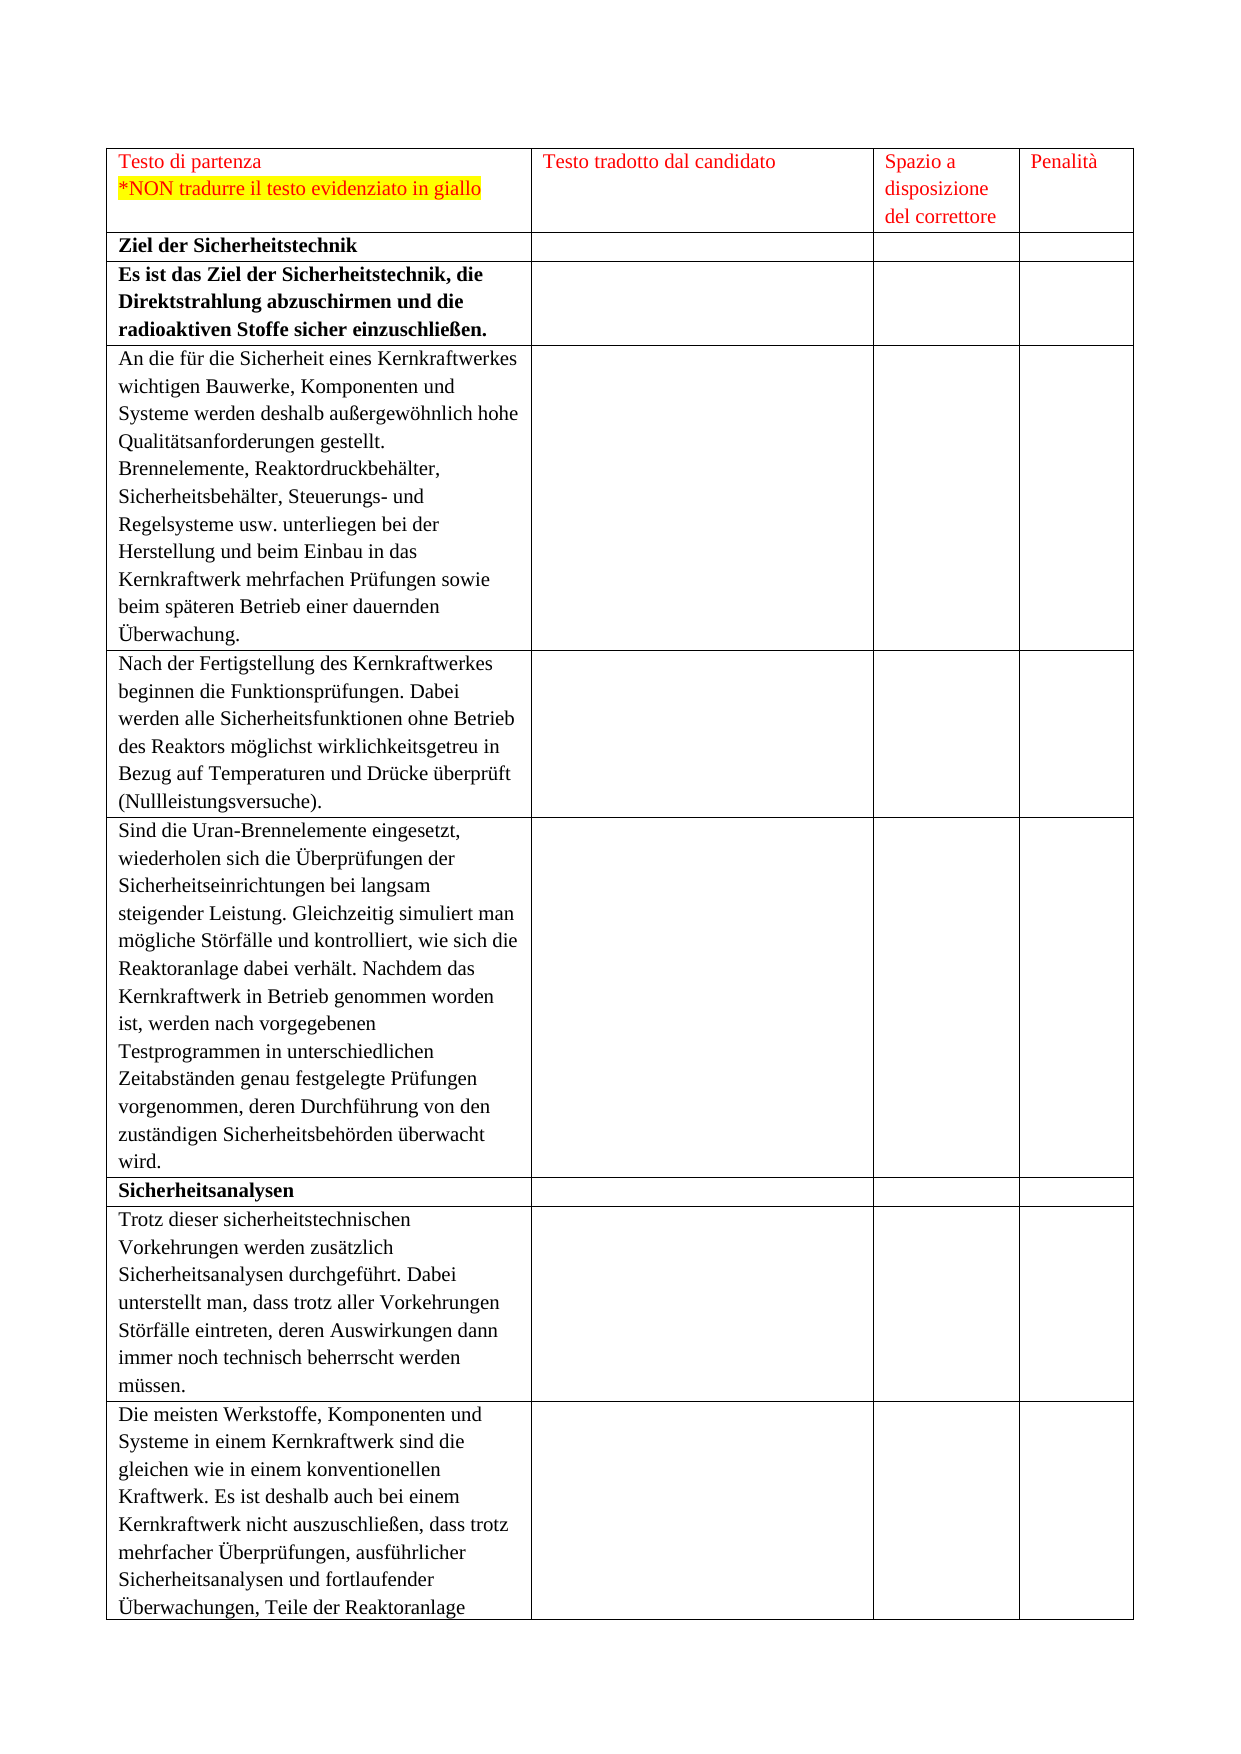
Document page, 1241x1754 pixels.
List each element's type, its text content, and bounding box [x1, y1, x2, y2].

table_cell [532, 262, 873, 345]
table_cell [874, 818, 1019, 1177]
table_cell Sicherheitsanalysen [107, 1178, 531, 1206]
table_cell Trotz dieser sicherheitstechnischen Vorkehrungen werden zusätzlich Sicherheitsanalysen durchgeführt. Dabei unterstellt man, dass trotz aller Vorkehrungen Störfälle eintreten, deren Auswirkungen dann immer noch technisch beherrscht werden müssen. [107, 1207, 531, 1401]
table_cell [1020, 233, 1133, 261]
table_header Testo di partenza *NON tradurre il testo evidenziato in giallo [107, 149, 531, 232]
table_cell [1020, 651, 1133, 817]
table_cell [874, 233, 1019, 261]
table_cell [1020, 262, 1133, 345]
table_cell [1020, 1402, 1133, 1619]
table_cell [532, 1402, 873, 1619]
table_cell [1020, 1178, 1133, 1206]
table_cell [874, 1178, 1019, 1206]
table_cell Sind die Uran‐Brennelemente eingesetzt, wiederholen sich die Überprüfungen der Sicherheitseinrichtungen bei langsam steigender Leistung. Gleichzeitig simuliert man mögliche Störfälle und kontrolliert, wie sich die Reaktoranlage dabei verhält. Nachdem das Kernkraftwerk in Betrieb genommen worden ist, werden nach vorgegebenen Testprogrammen in unterschiedlichen Zeitabständen genau festgelegte Prüfungen vorgenommen, deren Durchführung von den zuständigen Sicherheitsbehörden überwacht wird. [107, 818, 531, 1177]
table_cell [874, 262, 1019, 345]
table_cell [532, 651, 873, 817]
table_cell Es ist das Ziel der Sicherheitstechnik, die Direktstrahlung abzuschirmen und die radioaktiven Stoffe sicher einzuschließen. [107, 262, 531, 345]
table_cell [532, 818, 873, 1177]
table_cell [532, 233, 873, 261]
table_header Testo tradotto dal candidato [532, 149, 873, 232]
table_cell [107, 1402, 531, 1619]
table_cell [1020, 346, 1133, 650]
table_header Penalità [1020, 149, 1133, 232]
table_cell [532, 1207, 873, 1401]
table_cell Ziel der Sicherheitstechnik [107, 233, 531, 261]
table_cell [1020, 1207, 1133, 1401]
table_header Spazio a disposizione del correttore [874, 149, 1019, 232]
table_cell Nach der Fertigstellung des Kernkraftwerkes beginnen die Funktionsprüfungen. Dabei werden alle Sicherheitsfunktionen ohne Betrieb des Reaktors möglichst wirklichkeitsgetreu in Bezug auf Temperaturen und Drücke überprüft (Nullleistungsversuche). [107, 651, 531, 817]
table_cell [874, 651, 1019, 817]
table_cell An die für die Sicherheit eines Kernkraftwerkes wichtigen Bauwerke, Komponenten und Systeme werden deshalb außergewöhnlich hohe Qualitätsanforderungen gestellt. Brennelemente, Reaktordruckbehälter, Sicherheitsbehälter, Steuerungs‐ und Regelsysteme usw. unterliegen bei der Herstellung und beim Einbau in das Kernkraftwerk mehrfachen Prüfungen sowie beim späteren Betrieb einer dauernden Überwachung. [107, 346, 531, 650]
table_cell [1020, 818, 1133, 1177]
table_cell [532, 346, 873, 650]
table_cell [874, 346, 1019, 650]
table_cell [874, 1402, 1019, 1619]
table_cell [532, 1178, 873, 1206]
table_cell [874, 1207, 1019, 1401]
